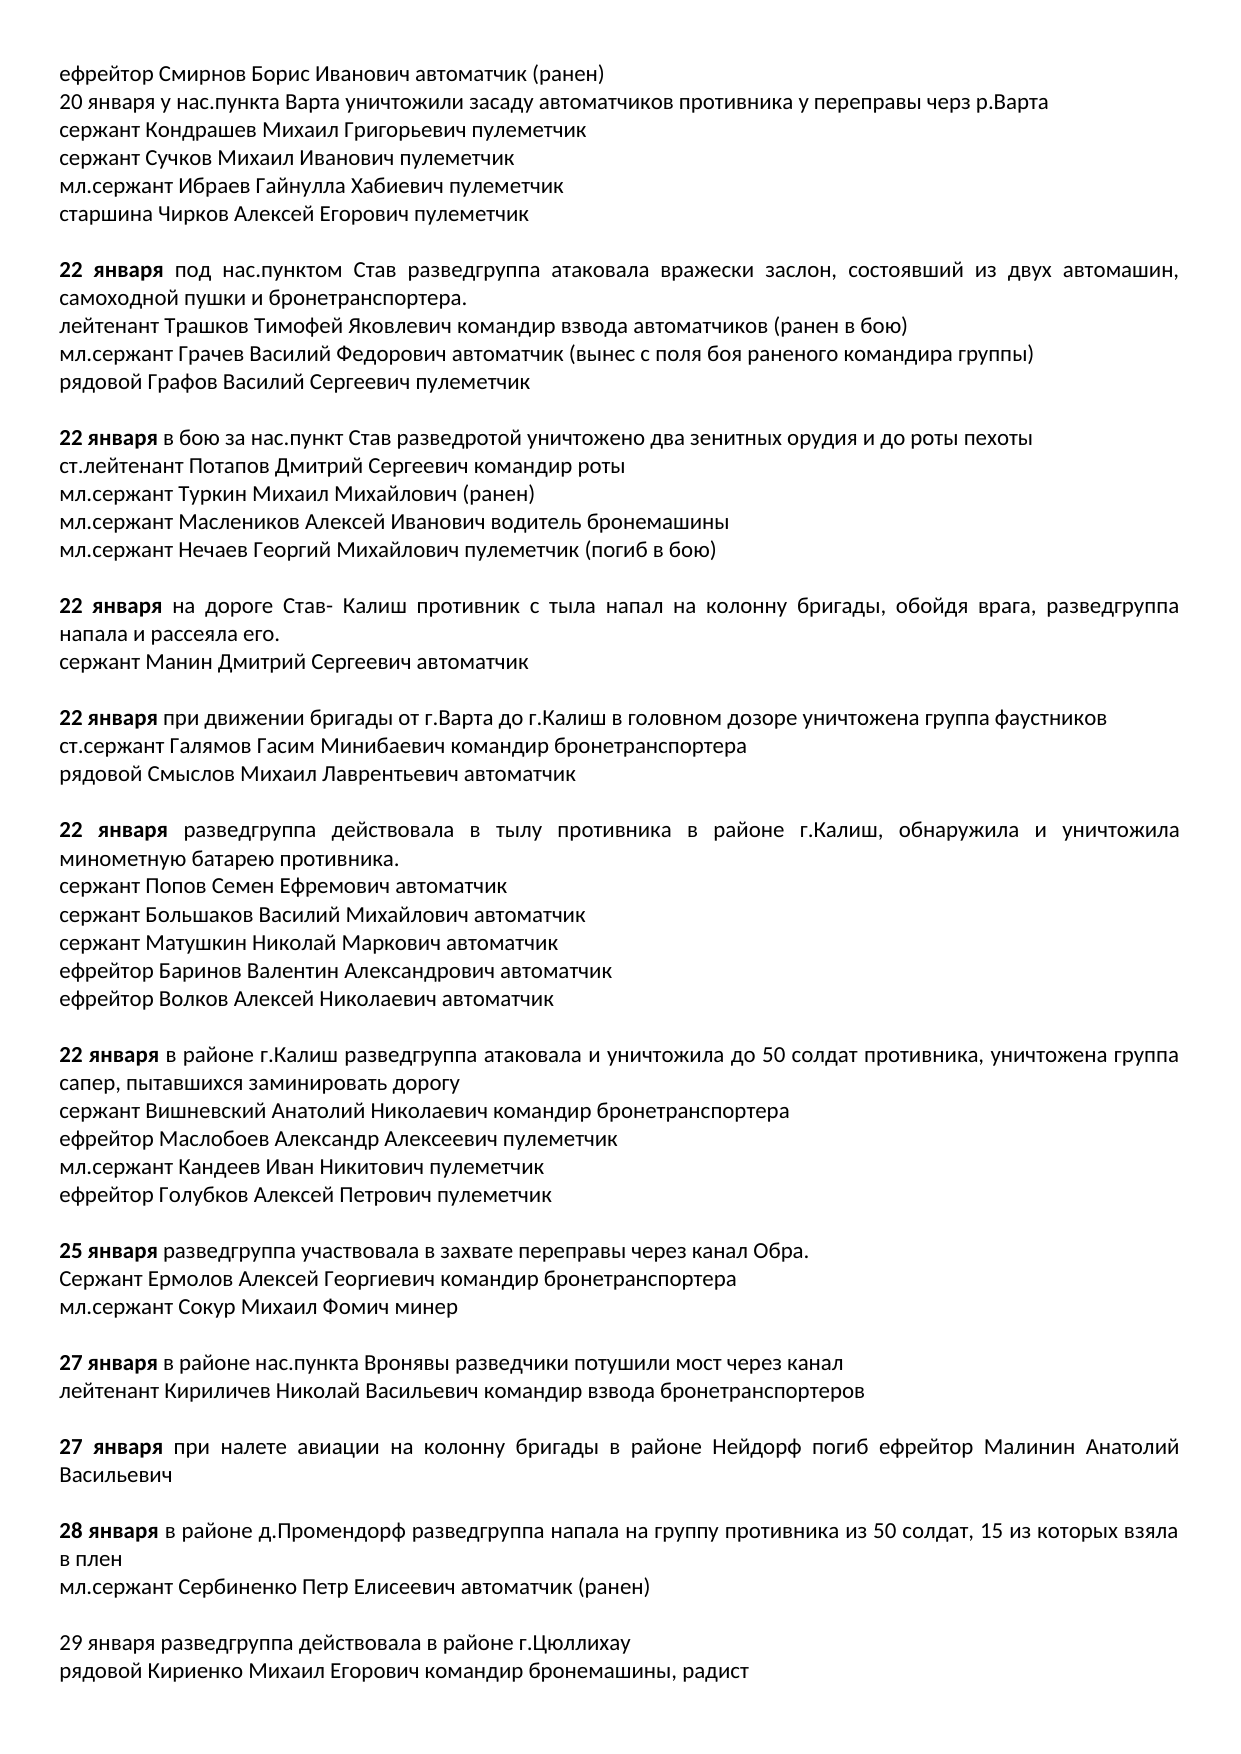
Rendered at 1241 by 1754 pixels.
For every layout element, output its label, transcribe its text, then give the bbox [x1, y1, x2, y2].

text 22 января под нас.пунктом Став разведгруппа атаковала вражески заслон, состоявший из двух автомашин, самоходной пушки и бронетранспортера. [59, 255, 1181, 311]
text сержант Матушкин Николай Маркович автоматчик [59, 928, 1181, 956]
text мл.сержант Сербиненко Петр Елисеевич автоматчик (ранен) [59, 1572, 1181, 1600]
text ст.лейтенант Потапов Дмитрий Сергеевич командир роты [59, 451, 1181, 479]
text 25 января разведгруппа участвовала в захвате переправы через канал Обра. [59, 1236, 1181, 1264]
text 22 января разведгруппа действовала в тылу противника в районе г.Калиш, обнаружила и уничтожила минометную батарею противника. [59, 816, 1181, 872]
text мл.сержант Туркин Михаил Михайлович (ранен) [59, 479, 1181, 507]
text 22 января на дороге Став- Калиш противник с тыла напал на колонну бригады, обойдя врага, разведгруппа напала и рассеяла его. [59, 591, 1181, 647]
text мл.сержант Маслеников Алексей Иванович водитель бронемашины [59, 507, 1181, 535]
text мл.сержант Грачев Василий Федорович автоматчик (вынес с поля боя раненого командира группы) [59, 339, 1181, 367]
text 22 января в бою за нас.пункт Став разведротой уничтожено два зенитных орудия и до роты пехоты [59, 423, 1181, 451]
text 29 января разведгруппа действовала в районе г.Цюллихау [59, 1628, 1181, 1656]
text 28 января в районе д.Промендорф разведгруппа напала на группу противника из 50 солдат, 15 из которых взяла в плен [59, 1516, 1181, 1572]
text сержант Сучков Михаил Иванович пулеметчик [59, 143, 1181, 171]
text лейтенант Кириличев Николай Васильевич командир взвода бронетранспортеров [59, 1376, 1181, 1404]
text мл.сержант Кандеев Иван Никитович пулеметчик [59, 1152, 1181, 1180]
text рядовой Кириенко Михаил Егорович командир бронемашины, радист [59, 1656, 1181, 1684]
text мл.сержант Ибраев Гайнулла Хабиевич пулеметчик [59, 171, 1181, 199]
text 27 января при налете авиации на колонну бригады в районе Нейдорф погиб ефрейтор Малинин Анатолий Васильевич [59, 1432, 1181, 1488]
text 20 января у нас.пункта Варта уничтожили засаду автоматчиков противника у переправы черз р.Варта [59, 87, 1181, 115]
text ст.сержант Галямов Гасим Минибаевич командир бронетранспортера [59, 732, 1181, 759]
text 22 января при движении бригады от г.Варта до г.Калиш в головном дозоре уничтожена группа фаустников [59, 703, 1181, 732]
text ефрейтор Голубков Алексей Петрович пулеметчик [59, 1180, 1181, 1208]
text ефрейтор Баринов Валентин Александрович автоматчик [59, 956, 1181, 984]
text мл.сержант Нечаев Георгий Михайлович пулеметчик (погиб в бою) [59, 535, 1181, 563]
text сержант Большаков Василий Михайлович автоматчик [59, 900, 1181, 928]
text ефрейтор Смирнов Борис Иванович автоматчик (ранен) [59, 59, 1181, 87]
text рядовой Графов Василий Сергеевич пулеметчик [59, 367, 1181, 395]
text рядовой Смыслов Михаил Лаврентьевич автоматчик [59, 759, 1181, 788]
text сержант Попов Семен Ефремович автоматчик [59, 872, 1181, 900]
text мл.сержант Сокур Михаил Фомич минер [59, 1292, 1181, 1320]
text ефрейтор Маслобоев Александр Алексеевич пулеметчик [59, 1124, 1181, 1152]
text лейтенант Трашков Тимофей Яковлевич командир взвода автоматчиков (ранен в бою) [59, 311, 1181, 339]
text Сержант Ермолов Алексей Георгиевич командир бронетранспортера [59, 1264, 1181, 1292]
text 27 января в районе нас.пункта Вронявы разведчики потушили мост через канал [59, 1348, 1181, 1376]
text старшина Чирков Алексей Егорович пулеметчик [59, 199, 1181, 227]
text 22 января в районе г.Калиш разведгруппа атаковала и уничтожила до 50 солдат противника, уничтожена группа сапер, пытавшихся заминировать дорогу [59, 1040, 1181, 1096]
text ефрейтор Волков Алексей Николаевич автоматчик [59, 984, 1181, 1012]
text сержант Манин Дмитрий Сергеевич автоматчик [59, 647, 1181, 676]
text сержант Кондрашев Михаил Григорьевич пулеметчик [59, 115, 1181, 143]
text сержант Вишневский Анатолий Николаевич командир бронетранспортера [59, 1096, 1181, 1124]
